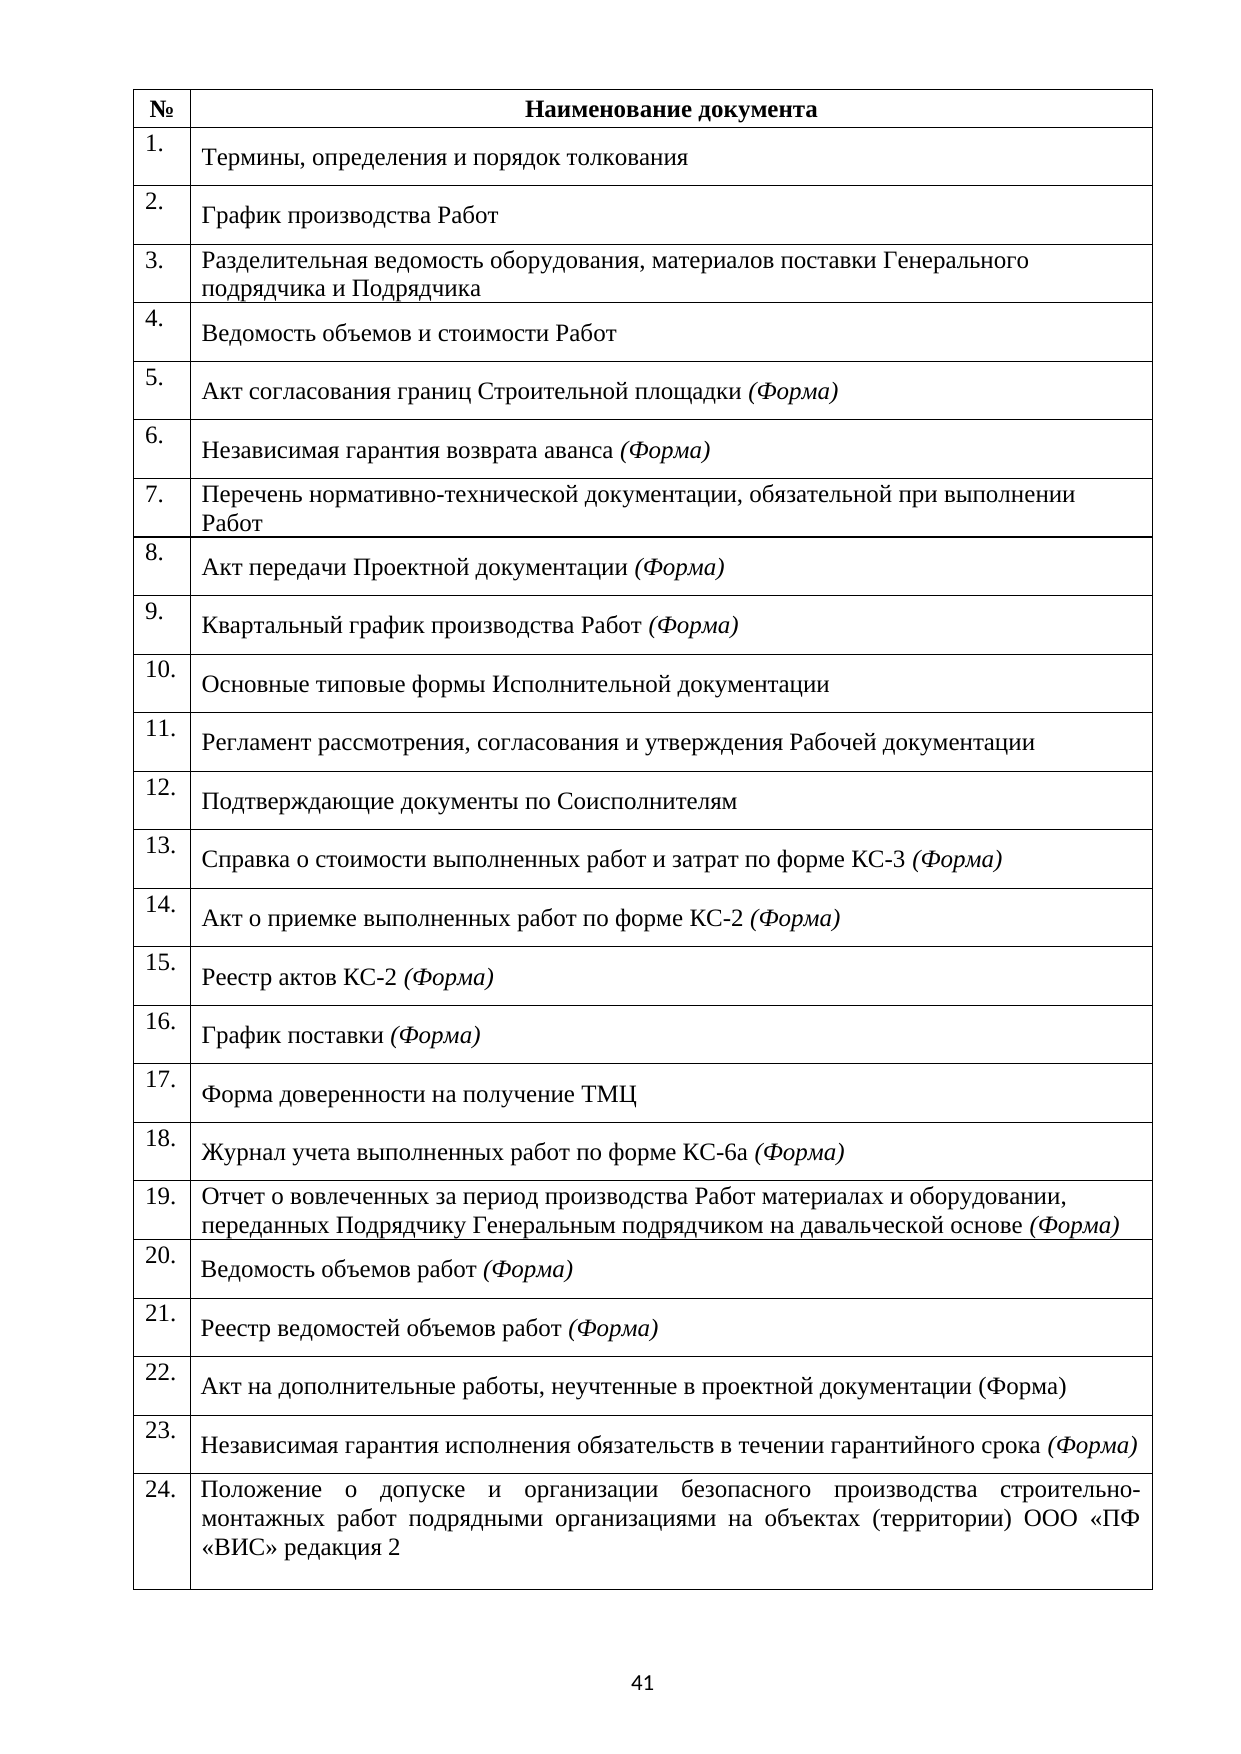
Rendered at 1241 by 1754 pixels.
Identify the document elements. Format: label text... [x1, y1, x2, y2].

table_cell [134, 1357, 190, 1414]
table_cell [134, 479, 190, 536]
table_cell [134, 420, 190, 478]
table_cell [134, 186, 190, 244]
table_cell [134, 655, 190, 712]
table_header № [134, 90, 190, 127]
table_cell [134, 1181, 190, 1239]
table_cell Перечень нормативно-технической документации, обязательной при выполнении Работ [191, 479, 1152, 536]
table_cell Термины, определения и порядок толкования [191, 128, 1152, 185]
table_cell [134, 1474, 190, 1589]
table_cell Реестр актов КС-2 (Форма) [191, 947, 1152, 1005]
table_cell График производства Работ [191, 186, 1152, 244]
table_cell [134, 128, 190, 185]
table_cell [134, 1064, 190, 1122]
table_cell [134, 245, 190, 302]
table_cell Квартальный график производства Работ (Форма) [191, 596, 1152, 653]
table_cell [134, 362, 190, 419]
table_cell Реестр ведомостей объемов работ (Форма) [191, 1299, 1152, 1356]
table_cell Ведомость объемов и стоимости Работ [191, 303, 1152, 361]
table_cell Акт согласования границ Строительной площадки (Форма) [191, 362, 1152, 419]
table_cell [134, 772, 190, 829]
table_cell [134, 889, 190, 946]
table_cell [134, 830, 190, 888]
table_cell Независимая гарантия возврата аванса (Форма) [191, 420, 1152, 478]
table_cell Акт на дополнительные работы, неучтенные в проектной документации (Форма) [191, 1357, 1152, 1414]
table_cell График поставки (Форма) [191, 1006, 1152, 1063]
table_cell Независимая гарантия исполнения обязательств в течении гарантийного срока (Форма) [191, 1416, 1152, 1473]
table_cell [134, 1006, 190, 1063]
table_cell [134, 303, 190, 361]
table_cell [134, 1240, 190, 1297]
table_cell Акт о приемке выполненных работ по форме КС-2 (Форма) [191, 889, 1152, 946]
table_cell [134, 596, 190, 653]
table_cell [134, 947, 190, 1005]
table_cell [134, 713, 190, 771]
table_cell Акт передачи Проектной документации (Форма) [191, 538, 1152, 595]
table_cell Форма доверенности на получение ТМЦ [191, 1064, 1152, 1122]
table_cell Ведомость объемов работ (Форма) [191, 1240, 1152, 1297]
table_cell [134, 538, 190, 595]
table_cell [134, 1299, 190, 1356]
table_cell [134, 1416, 190, 1473]
table_cell Подтверждающие документы по Соисполнителям [191, 772, 1152, 829]
table_cell Положение о допуске и организации безопасного производства строительно-монтажных работ подрядными организациями на объектах (территории) ООО «ПФ «ВИС» редакция 2 [191, 1474, 1152, 1589]
table_cell Регламент рассмотрения, согласования и утверждения Рабочей документации [191, 713, 1152, 771]
table_cell Отчет о вовлеченных за период производства Работ материалах и оборудовании, переданных Подрядчику Генеральным подрядчиком на давальческой основе (Форма) [191, 1181, 1152, 1239]
table_header Наименование документа [191, 90, 1152, 127]
table_cell [134, 1123, 190, 1180]
table_cell Справка о стоимости выполненных работ и затрат по форме КС-3 (Форма) [191, 830, 1152, 888]
table_cell Разделительная ведомость оборудования, материалов поставки Генерального подрядчика и Подрядчика [191, 245, 1152, 302]
table_cell Основные типовые формы Исполнительной документации [191, 655, 1152, 712]
table_cell Журнал учета выполненных работ по форме КС-6а (Форма) [191, 1123, 1152, 1180]
